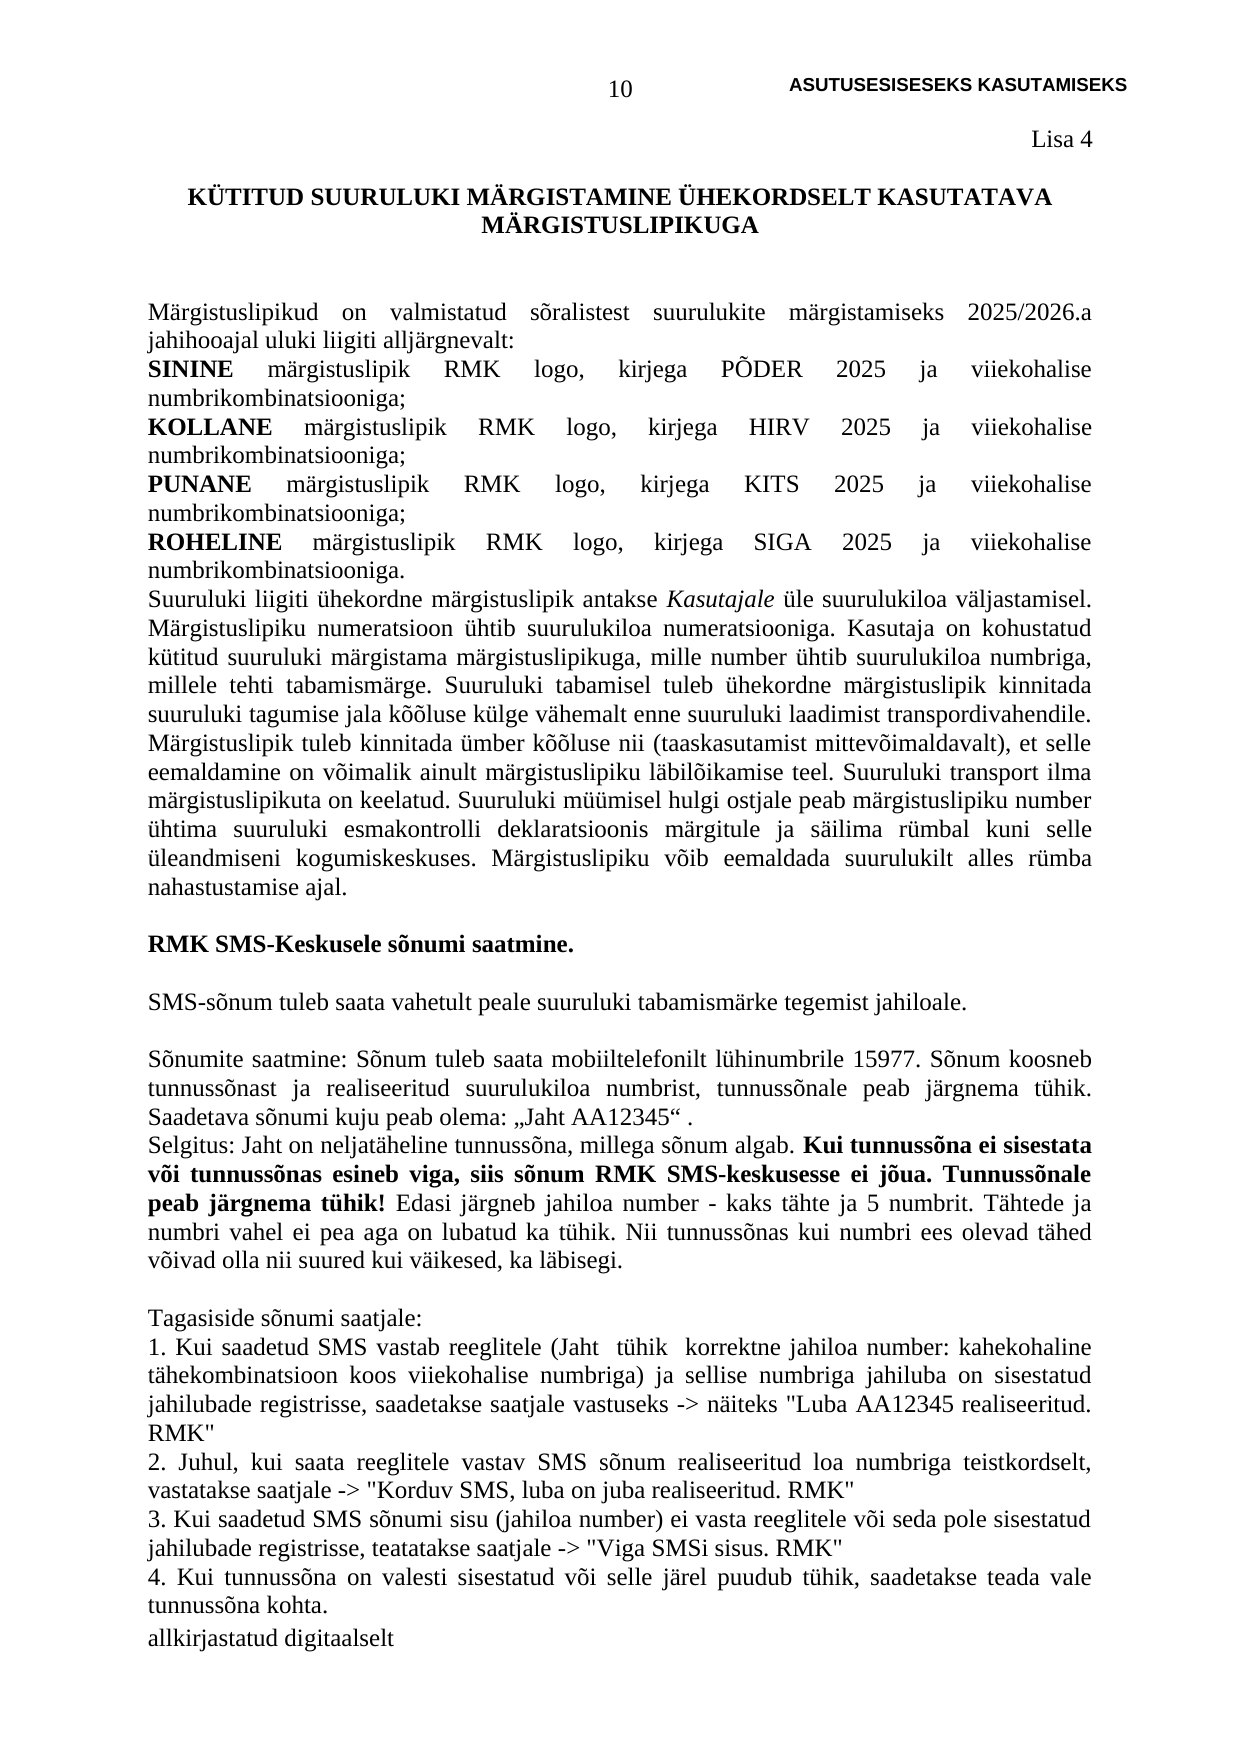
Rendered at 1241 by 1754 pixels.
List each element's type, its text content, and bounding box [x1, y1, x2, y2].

text Suuruluki liigiti ühekordne märgistuslipik antakse Kasutajale üle suurulukiloa väljastamisel. Märgistuslipiku numeratsioon ühtib suurulukiloa numeratsiooniga. Kasutaja on kohustatud kütitud suuruluki märgistama märgistuslipikuga, mille number ühtib suurulukiloa numbriga, millele tehti tabamismärge. Suuruluki tabamisel tuleb ühekordne märgistuslipik kinnitada suuruluki tagumise jala kõõluse külge vähemalt enne suuruluki laadimist transpordivahendile. Märgistuslipik tuleb kinnitada ümber kõõluse nii (taaskasutamist mittevõimaldavalt), et selle eemaldamine on võimalik ainult märgistuslipiku läbilõikamise teel. Suuruluki transport ilma märgistuslipikuta on keelatud. Suuruluki müümisel hulgi ostjale peab märgistuslipiku number ühtima suuruluki esmakontrolli deklaratsioonis märgitule ja säilima rümbal kuni selle üleandmiseni kogumiskeskuses. Märgistuslipiku võib eemaldada suurulukilt alles rümba nahastustamise ajal. [148, 584, 1093, 900]
text RMK SMS-Keskusele sõnumi saatmine. [148, 929, 1093, 958]
text Selgitus: Jaht on neljatäheline tunnussõna, millega sõnum algab. Kui tunnussõna ei sisestata või tunnussõnas esineb viga, siis sõnum RMK SMS-keskusesse ei jõua. Tunnussõnale peab järgnema tühik! Edasi järgneb jahiloa number - kaks tähte ja 5 numbrit. Tähtede ja numbri vahel ei pea aga on lubatud ka tühik. Nii tunnussõnas kui numbri ees olevad tähed võivad olla nii suured kui väikesed, ka läbisegi. [148, 1130, 1093, 1274]
text Lisa 4 [148, 124, 1093, 153]
text PUNANE märgistuslipik RMK logo, kirjega KITS 2025 ja viiekohalise numbrikombinatsiooniga; [148, 469, 1093, 527]
text KÜTITUD SUURULUKI MÄRGISTAMINE ÜHEKORDSELT KASUTATAVA MÄRGISTUSLIPIKUGA [148, 182, 1093, 239]
text ROHELINE märgistuslipik RMK logo, kirjega SIGA 2025 ja viiekohalise numbrikombinatsiooniga. [148, 527, 1093, 584]
text Tagasiside sõnumi saatjale: [148, 1303, 1093, 1332]
text 2. Juhul, kui saata reeglitele vastav SMS sõnum realiseeritud loa numbriga teistkordselt, vastatakse saatjale -> "Korduv SMS, luba on juba realiseeritud. RMK" [148, 1447, 1093, 1504]
text SININE märgistuslipik RMK logo, kirjega PÕDER 2025 ja viiekohalise numbrikombinatsiooniga; [148, 354, 1093, 412]
text 1. Kui saadetud SMS vastab reeglitele (Jaht tühik korrektne jahiloa number: kahekohaline tähekombinatsioon koos viiekohalise numbriga) ja sellise numbriga jahiluba on sisestatud jahilubade registrisse, saadetakse saatjale vastuseks -> näiteks "Luba AA12345 realiseeritud. RMK" [148, 1332, 1093, 1447]
text Sõnumite saatmine: Sõnum tuleb saata mobiiltelefonilt lühinumbrile 15977. Sõnum koosneb tunnussõnast ja realiseeritud suurulukiloa numbrist, tunnussõnale peab järgnema tühik. Saadetava sõnumi kuju peab olema: „Jaht AA12345“ . [148, 1044, 1093, 1130]
text KOLLANE märgistuslipik RMK logo, kirjega HIRV 2025 ja viiekohalise numbrikombinatsiooniga; [148, 412, 1093, 469]
text Märgistuslipikud on valmistatud sõralistest suurulukite märgistamiseks 2025/2026.a jahihooajal uluki liigiti alljärgnevalt: [148, 297, 1093, 354]
text 4. Kui tunnussõna on valesti sisestatud või selle järel puudub tühik, saadetakse teada vale tunnussõna kohta. [148, 1562, 1093, 1619]
text SMS-sõnum tuleb saata vahetult peale suuruluki tabamismärke tegemist jahiloale. [148, 987, 1093, 1015]
text 3. Kui saadetud SMS sõnumi sisu (jahiloa number) ei vasta reeglitele või seda pole sisestatud jahilubade registrisse, teatatakse saatjale -> "Viga SMSi sisus. RMK" [148, 1504, 1093, 1562]
